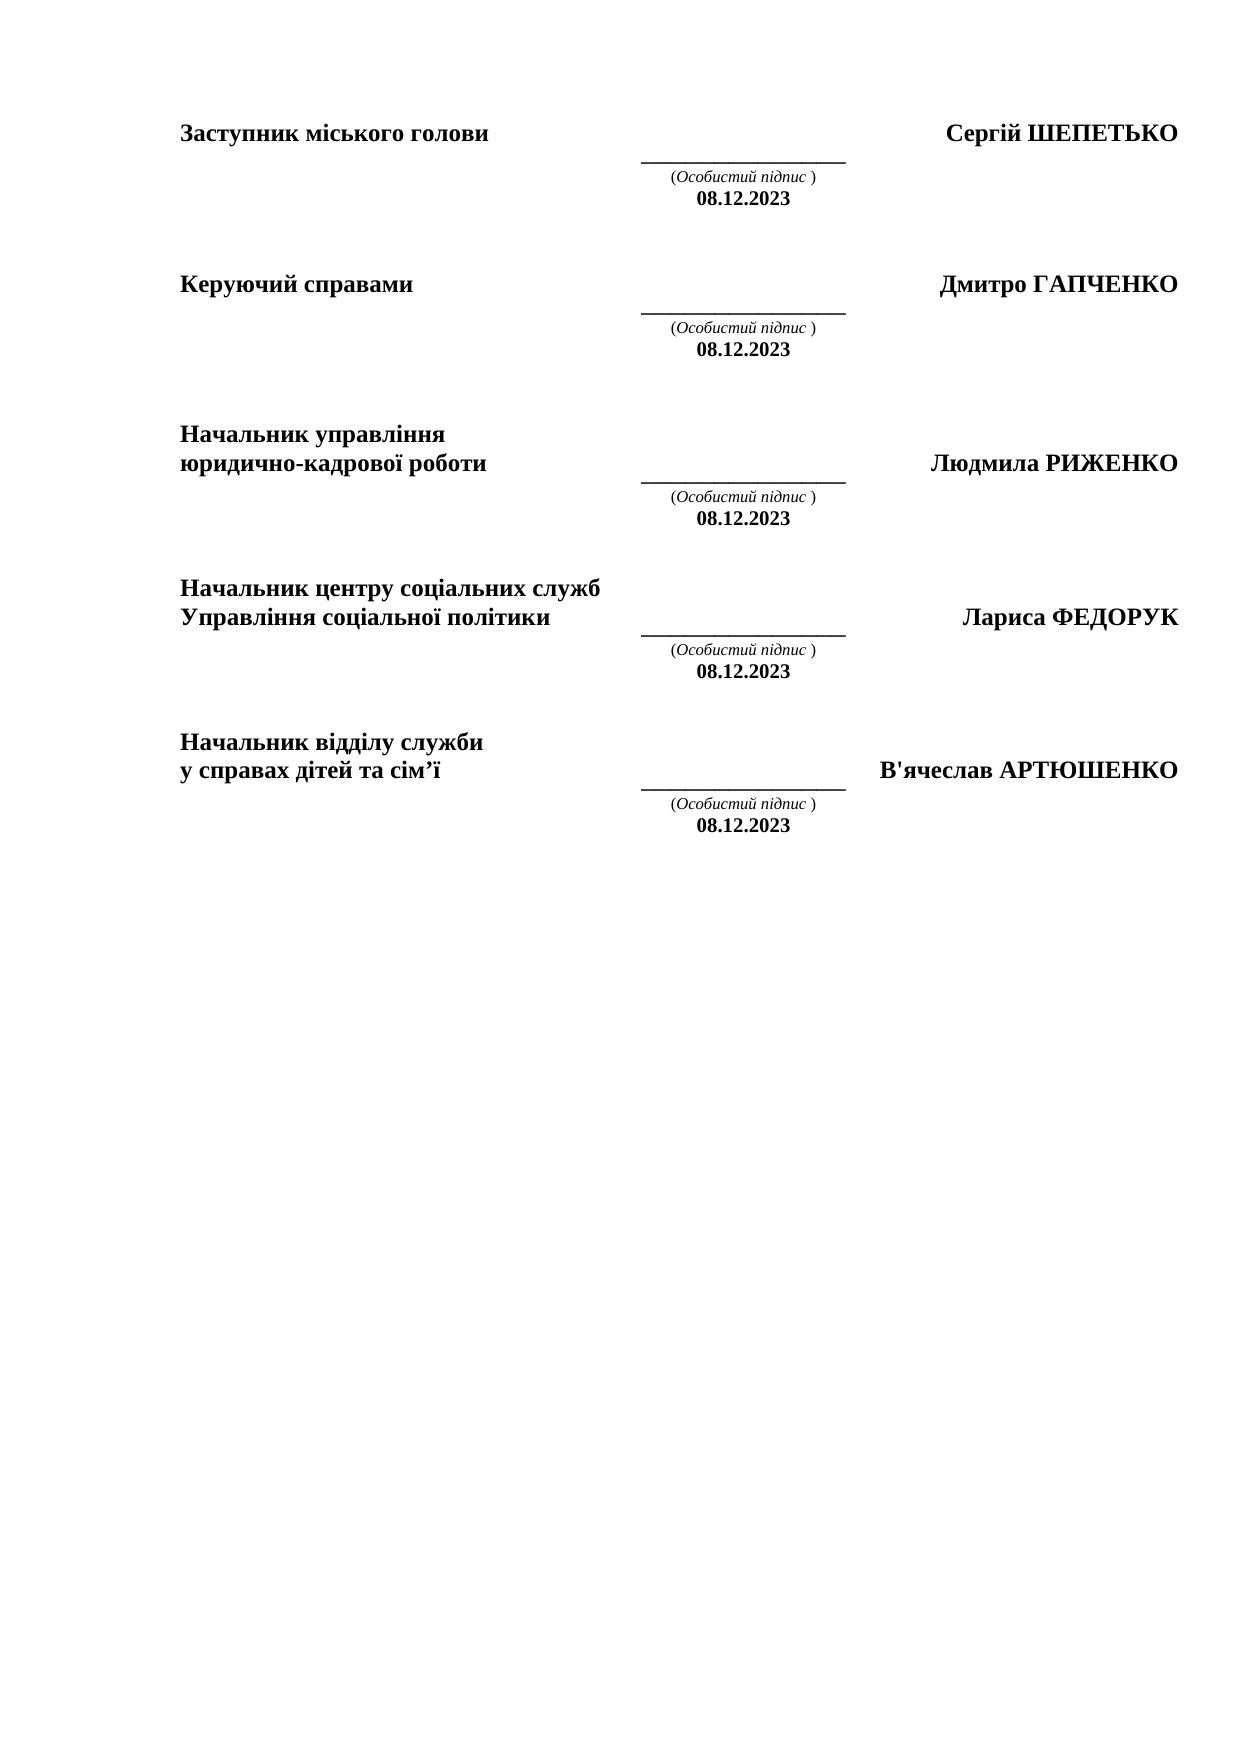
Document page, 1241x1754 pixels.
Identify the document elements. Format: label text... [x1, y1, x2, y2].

table_header ______________ (Особистий підпис ) 08.12.2023 [626, 118, 861, 269]
table_cell Начальник відділу служби у справах дітей та сім’ї [169, 727, 626, 894]
table_cell ______________ (Особистий підпис ) 08.12.2023 [626, 420, 861, 573]
table_header Заступник міського голови [169, 118, 626, 269]
table_cell Людмила РИЖЕНКО [861, 420, 1190, 573]
table_cell ______________ (Особистий підпис ) 08.12.2023 [626, 269, 861, 419]
table_cell Керуючий справами [169, 269, 626, 419]
table_cell ______________ (Особистий підпис ) 08.12.2023 [626, 573, 861, 727]
table_cell Дмитро ГАПЧЕНКО [861, 269, 1190, 419]
table_cell ______________ (Особистий підпис ) 08.12.2023 [626, 727, 861, 894]
table_header Сергій ШЕПЕТЬКО [861, 118, 1190, 269]
table_cell Начальник центру соціальних служб Управління соціальної політики [169, 573, 626, 727]
table_cell Лариса ФЕДОРУК [861, 573, 1190, 727]
table_cell В'ячеслав АРТЮШЕНКО [861, 727, 1190, 894]
table_cell Начальник управління юридично-кадрової роботи [169, 420, 626, 573]
